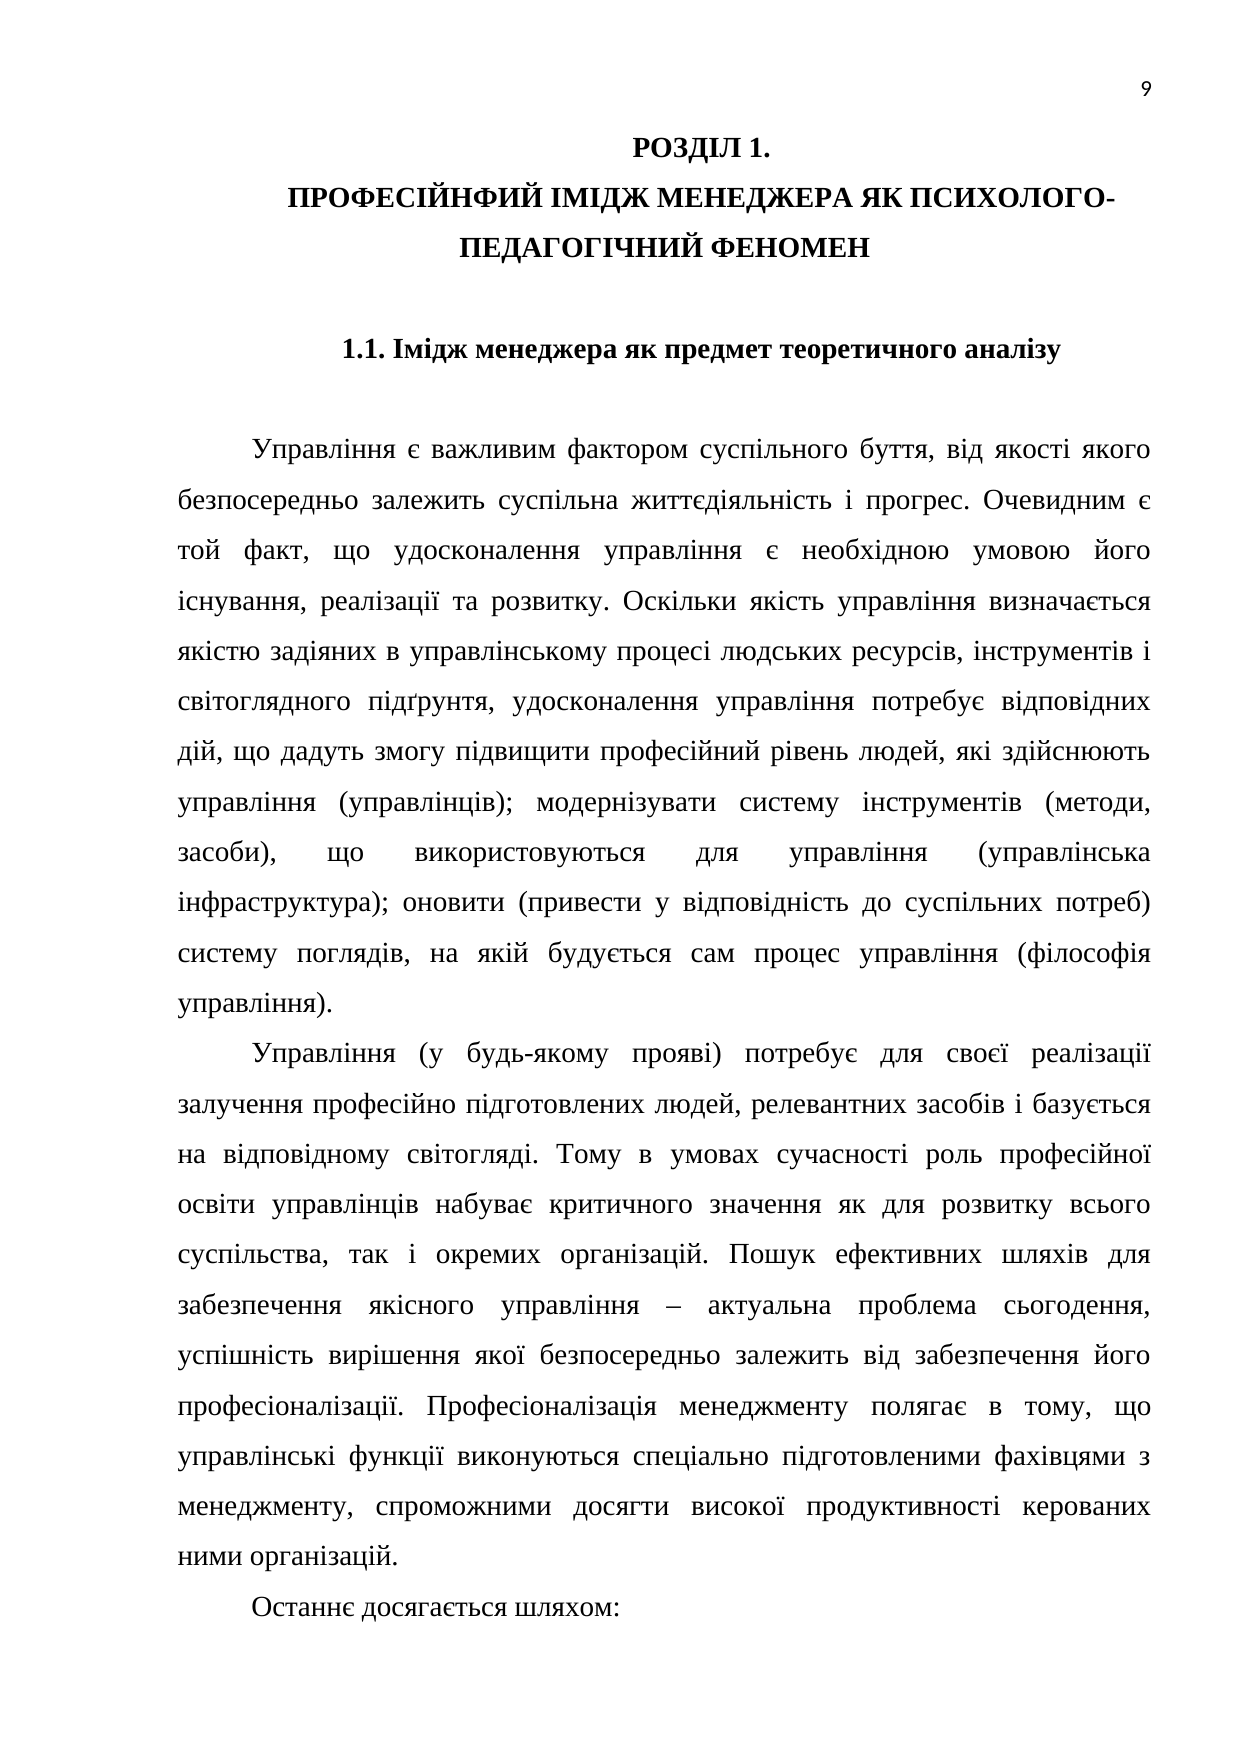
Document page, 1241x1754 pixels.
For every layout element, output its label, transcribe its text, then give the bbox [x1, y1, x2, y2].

text РОЗДІЛ 1. [177, 130, 1152, 163]
text Останнє досягається шляхом: [177, 1589, 1152, 1622]
text ПРОФЕСІЙНФИЙ ІМІДЖ МЕНЕДЖЕРА ЯК ПСИХОЛОГО-ПЕДАГОГІЧНИЙ ФЕНОМЕН [177, 180, 1152, 264]
text Управління є важливим фактором суспільного буття, від якості якого безпосередньо залежить суспільна життєдіяльність і прогрес. Очевидним є той факт, що удосконалення управління є необхідною умовою його існування, реалізації та розвитку. Оскільки якість управління визначається якістю задіяних в управлінському процесі людських ресурсів, інструментів і світоглядного підґрунтя, удосконалення управління потребує відповідних дій, що дадуть змогу підвищити професійний рівень людей, які здійснюють управління (управлінців); модернізувати систему інструментів (методи, засоби), що використовуються для управління (управлінська інфраструктура); оновити (привести у відповідність до суспільних потреб) систему поглядів, на якій будується сам процес управління (філософія управління). [177, 432, 1152, 1019]
text Управління (у будь-якому прояві) потребує для своєї реалізації залучення професійно підготовлених людей, релевантних засобів і базується на відповідному світогляді. Тому в умовах сучасності роль професійної освіти управлінців набуває критичного значення як для розвитку всього суспільства, так і окремих організацій. Пошук ефективних шляхів для забезпечення якісного управління – актуальна проблема сьогодення, успішність вирішення якої безпосередньо залежить від забезпечення його професіоналізації. Професіоналізація менеджменту полягає в тому, що управлінські функції виконуються спеціально підготовленими фахівцями з менеджменту, спроможними досягти високої продуктивності керованих ними організацій. [177, 1035, 1152, 1572]
text 1.1. Імідж менеджера як предмет теоретичного аналізу [177, 331, 1152, 364]
